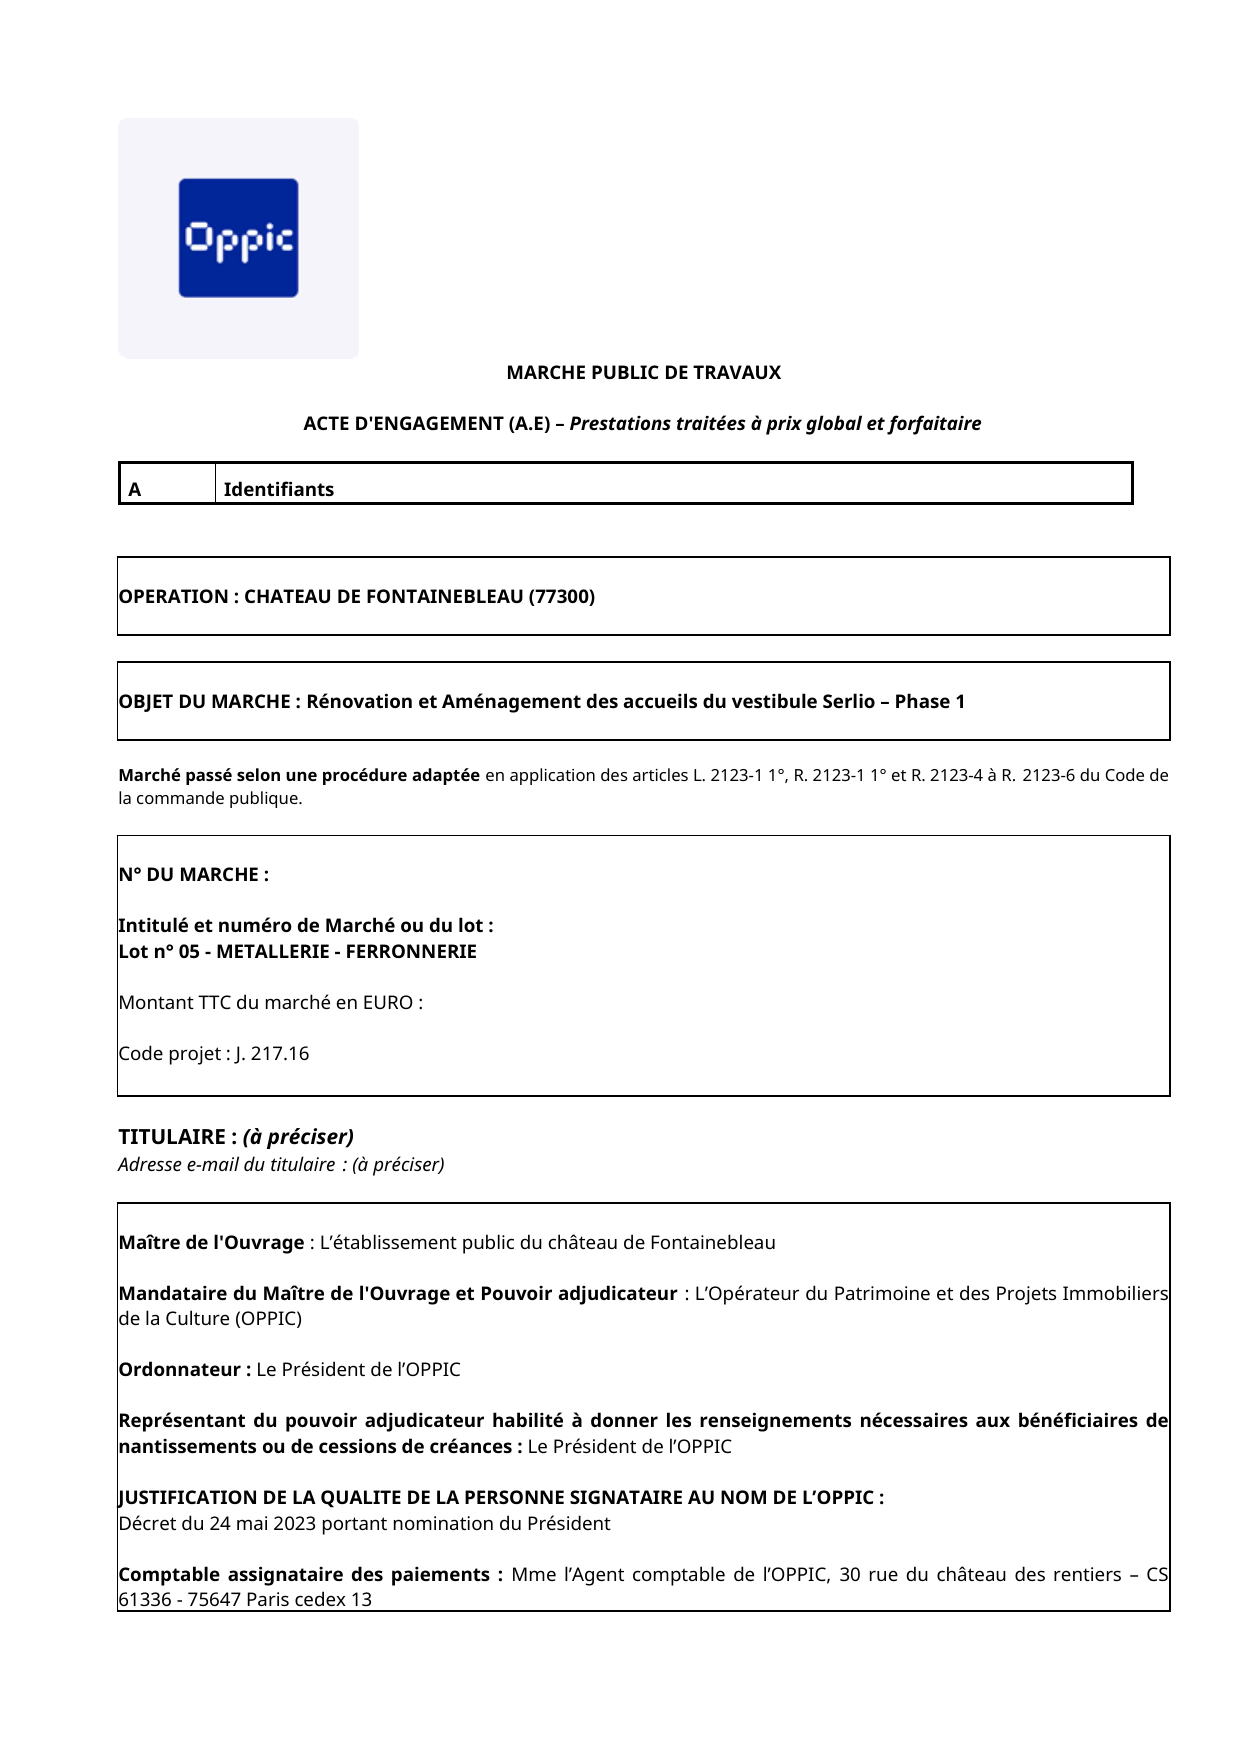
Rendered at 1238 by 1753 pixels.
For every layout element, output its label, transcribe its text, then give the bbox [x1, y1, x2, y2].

text Comptable assignataire des paiements : Mme l’Agent comptable de l’OPPIC, 30 rue du château des rentiers – CS 61336 - 75647 Paris cedex 13 [118, 1561, 1169, 1610]
picture [118, 118, 359, 359]
text OPERATION : CHATEAU DE FONTAINEBLEAU (77300) [118, 581, 1169, 608]
text Code projet : J. 217.16 [118, 1039, 1169, 1066]
text Maître de l'Ouvrage : L’établissement public du château de Fontainebleau [118, 1229, 1169, 1254]
text Marché passé selon une procédure adaptée en application des articles L. 2123-1 1°, R. 2123-1 1° et R. 2123-4 à R. 2123-6 du Code de la commande publique. [118, 763, 1169, 809]
table_header Identifiants [216, 464, 1131, 502]
text N° DU MARCHE : [118, 860, 1169, 887]
text TITULAIRE : (à préciser) [118, 1122, 1169, 1151]
text Représentant du pouvoir adjudicateur habilité à donner les renseignements nécessaires aux bénéficiaires de nantissements ou de cessions de créances : Le Président de l’OPPIC [118, 1408, 1169, 1459]
text Mandataire du Maître de l'Ouvrage et Pouvoir adjudicateur : L’Opérateur du Patrimoine et des Projets Immobiliers de la Culture (OPPIC) [118, 1280, 1169, 1331]
text Intitulé et numéro de Marché ou du lot : [118, 911, 1169, 937]
text Décret du 24 mai 2023 portant nomination du Président [118, 1510, 1169, 1535]
text MARCHE PUBLIC DE TRAVAUX [118, 359, 1169, 384]
text Ordonnateur : Le Président de l’OPPIC [118, 1357, 1169, 1382]
text ACTE D'ENGAGEMENT (A.E) – Prestations traitées à prix global et forfaitaire [118, 410, 1169, 436]
table_header A [121, 464, 215, 502]
text Lot n° 05 - METALLERIE - FERRONNERIE [118, 937, 1169, 964]
text JUSTIFICATION DE LA QUALITE DE LA PERSONNE SIGNATAIRE AU NOM DE L’OPPIC : [118, 1484, 1169, 1510]
text Adresse e-mail du titulaire : (à préciser) [118, 1151, 1169, 1176]
text OBJET DU MARCHE : Rénovation et Aménagement des accueils du vestibule Serlio – Phase 1 [118, 687, 1169, 714]
text Montant TTC du marché en EURO : [118, 988, 1169, 1015]
